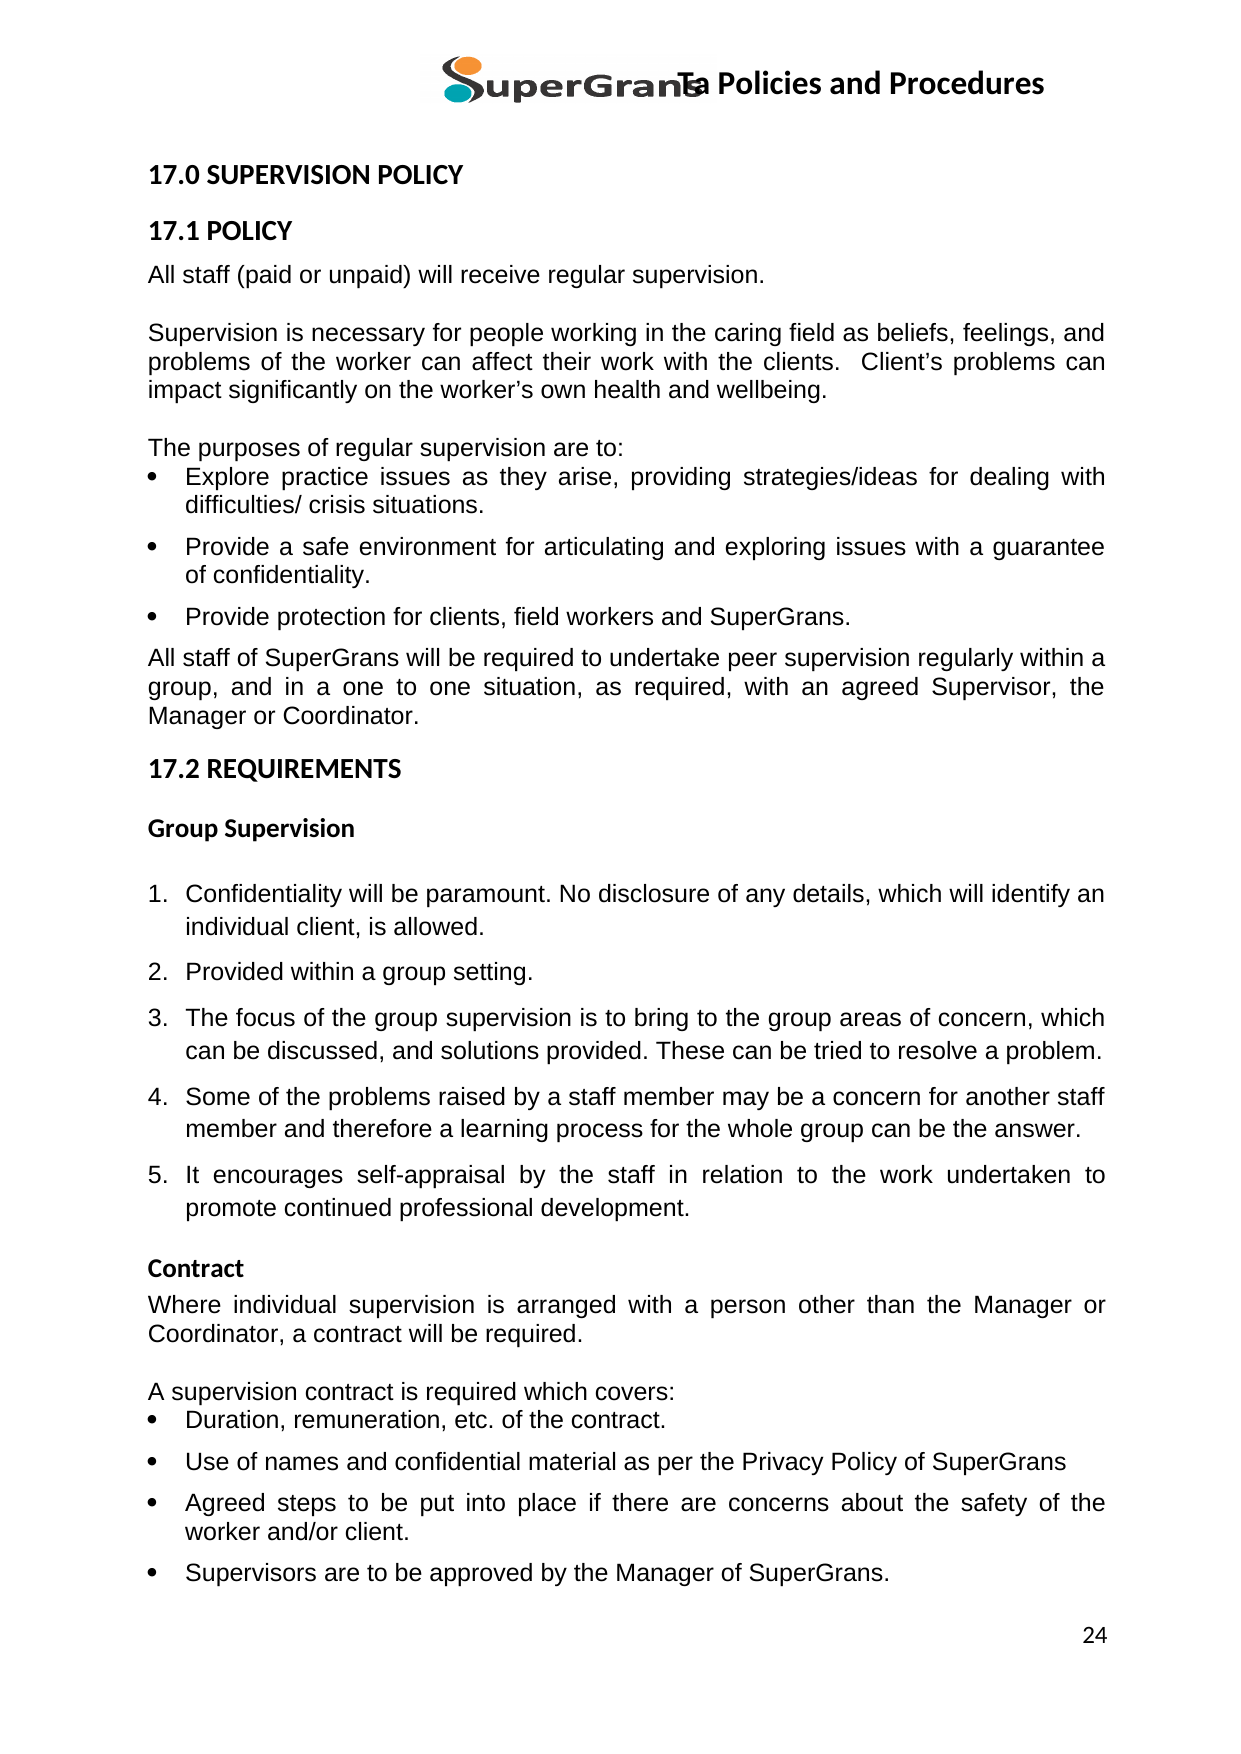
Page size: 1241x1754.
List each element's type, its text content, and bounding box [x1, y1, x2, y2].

list Confidentiality will be paramount. No disclosure of any details, which will identify an individual client, is allowed. [148, 879, 1107, 941]
text Explore practice issues as they arise, providing strategies/ideas for dealing with difficulties/ crisis situations. [148, 462, 1107, 519]
text All staff of SuperGrans will be required to undertake peer supervision regularly within a group, and in a one to one situation, as required, with an agreed Supervisor, the Manager or Coordinator. [148, 643, 1107, 729]
subtitle 17.2 REQUIREMENTS [148, 750, 1107, 786]
subtitle Group Supervision [148, 811, 1107, 844]
text Some of the problems raised by a staff member may be a concern for another staff member and therefore a learning process for the whole group can be the answer. [148, 1081, 1107, 1143]
subtitle 17.0 SUPERVISION POLICY [148, 156, 1107, 191]
text It encourages self-appraisal by the staff in relation to the work undertaken to promote continued professional development. [148, 1160, 1107, 1222]
subtitle Contract [148, 1251, 1107, 1284]
text A supervision contract is required which covers: [148, 1377, 1107, 1405]
text Provide a safe environment for articulating and exploring issues with a guarantee of confidentiality. [148, 532, 1107, 589]
text Duration, remuneration, etc. of the contract. [148, 1405, 1107, 1434]
text The focus of the group supervision is to bring to the group areas of concern, which can be discussed, and solutions provided. These can be tried to resolve a problem. [148, 1003, 1107, 1065]
text Supervisors are to be approved by the Manager of SuperGrans. [148, 1558, 1107, 1587]
text The purposes of regular supervision are to: [148, 433, 1107, 462]
text Provided within a group setting. [148, 957, 1107, 986]
text Supervision is necessary for people working in the caring field as beliefs, feelings, and problems of the worker can affect their work with the clients. Client’s problems can impact significantly on the worker’s own health and wellbeing. [148, 318, 1107, 404]
text Provide protection for clients, field workers and SuperGrans. [148, 602, 1107, 631]
text Use of names and confidential material as per the Privacy Policy of SuperGrans [148, 1447, 1107, 1476]
text All staff (paid or unpaid) will receive regular supervision. [148, 260, 1107, 289]
text Where individual supervision is arranged with a person other than the Manager or Coordinator, a contract will be required. [148, 1290, 1107, 1348]
subtitle 17.1 POLICY [148, 212, 1107, 248]
text Agreed steps to be put into place if there are concerns about the safety of the worker and/or client. [148, 1488, 1107, 1546]
